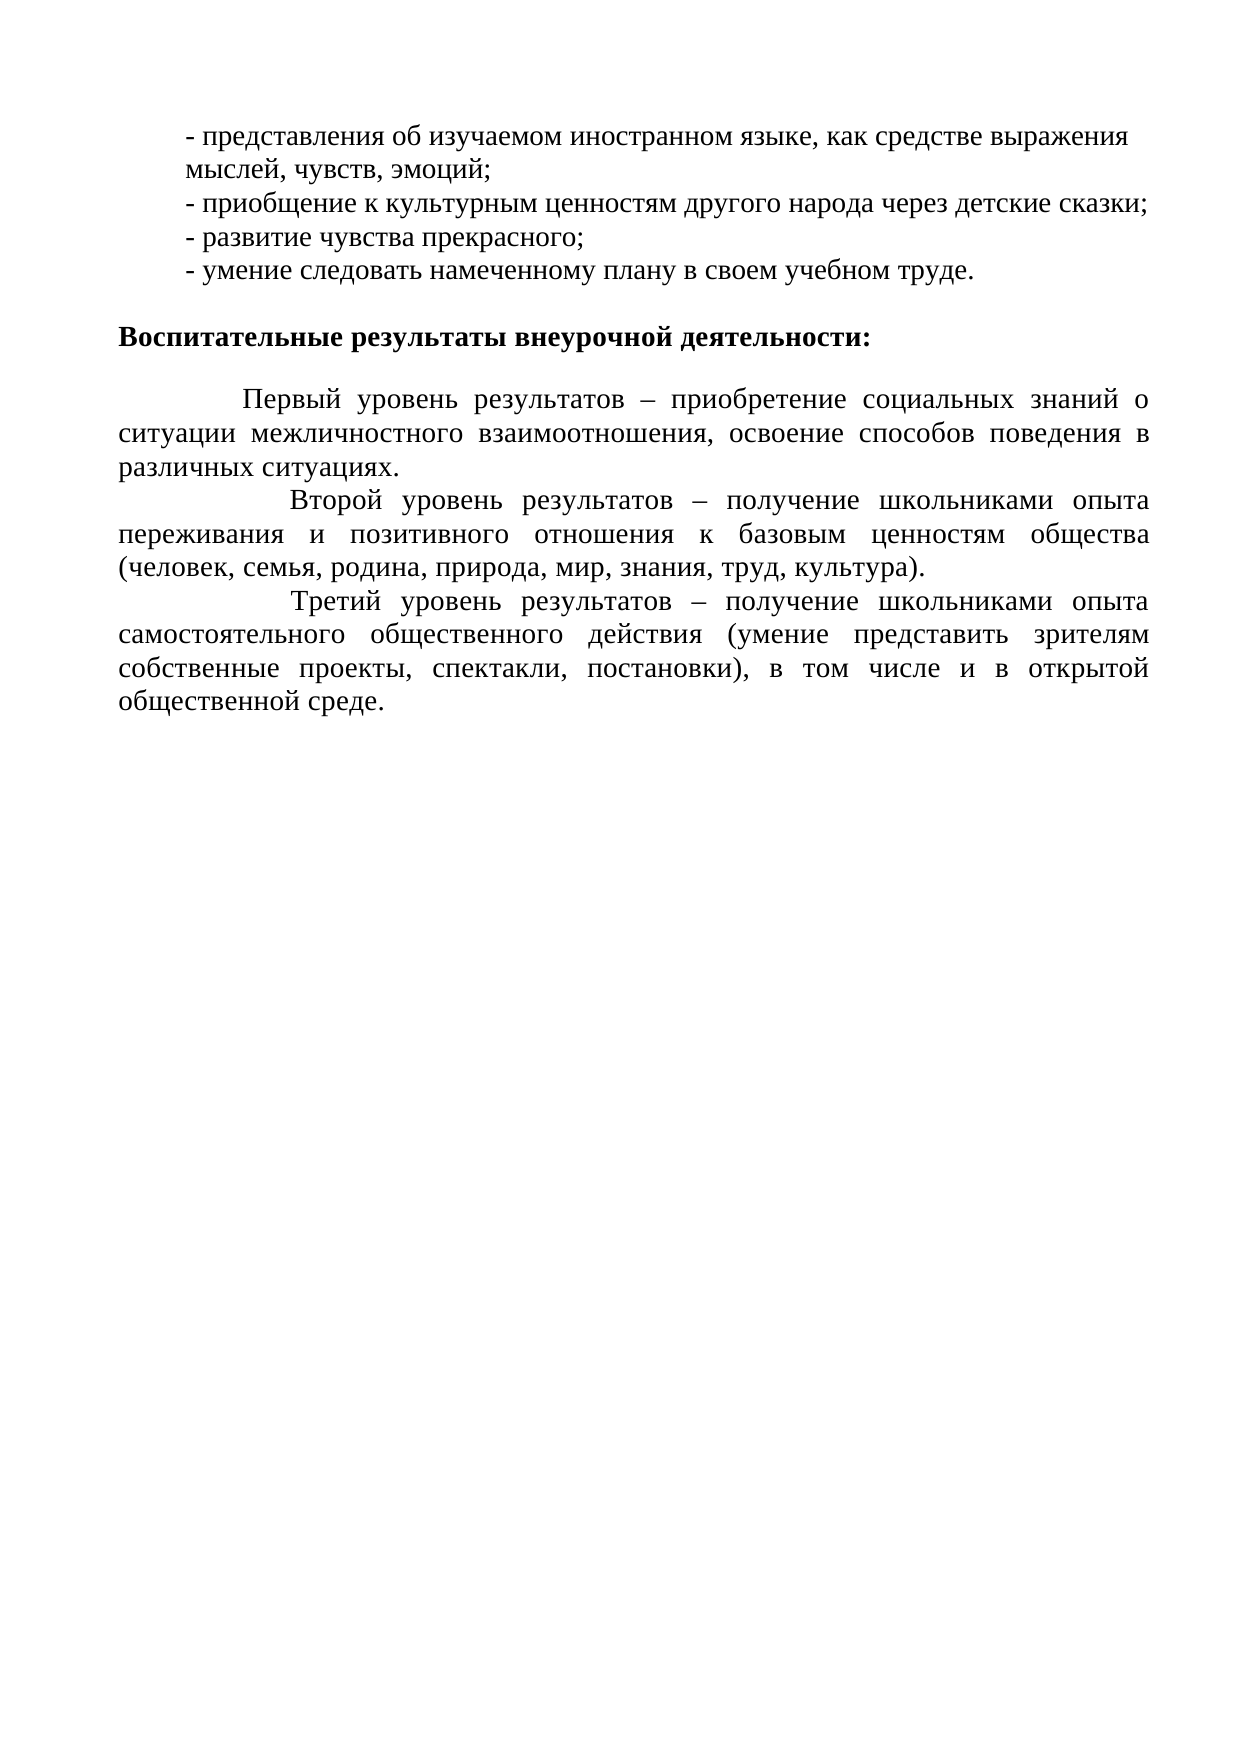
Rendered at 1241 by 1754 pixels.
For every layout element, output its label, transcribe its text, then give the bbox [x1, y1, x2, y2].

text - умение следовать намеченному плану в своем учебном труде. [185, 252, 1152, 286]
text Второй уровень результатов – получение школьниками опыта переживания и позитивного отношения к базовым ценностям общества (человек, семья, родина, природа, мир, знания, труд, культура). [118, 482, 1152, 583]
text - приобщение к культурным ценностям другого народа через детские сказки; [185, 185, 1152, 219]
text Воспитательные результаты внеурочной деятельности: [118, 319, 1152, 353]
text - представления об изучаемом иностранном языке, как средстве выражения мыслей, чувств, эмоций; [185, 118, 1152, 185]
text Первый уровень результатов – приобретение социальных знаний о ситуации межличностного взаимоотношения, освоение способов поведения в различных ситуациях. [118, 382, 1152, 482]
text Третий уровень результатов – получение школьниками опыта самостоятельного общественного действия (умение представить зрителям собственные проекты, спектакли, постановки), в том числе и в открытой общественной среде. [118, 583, 1152, 717]
text - развитие чувства прекрасного; [185, 219, 1152, 252]
